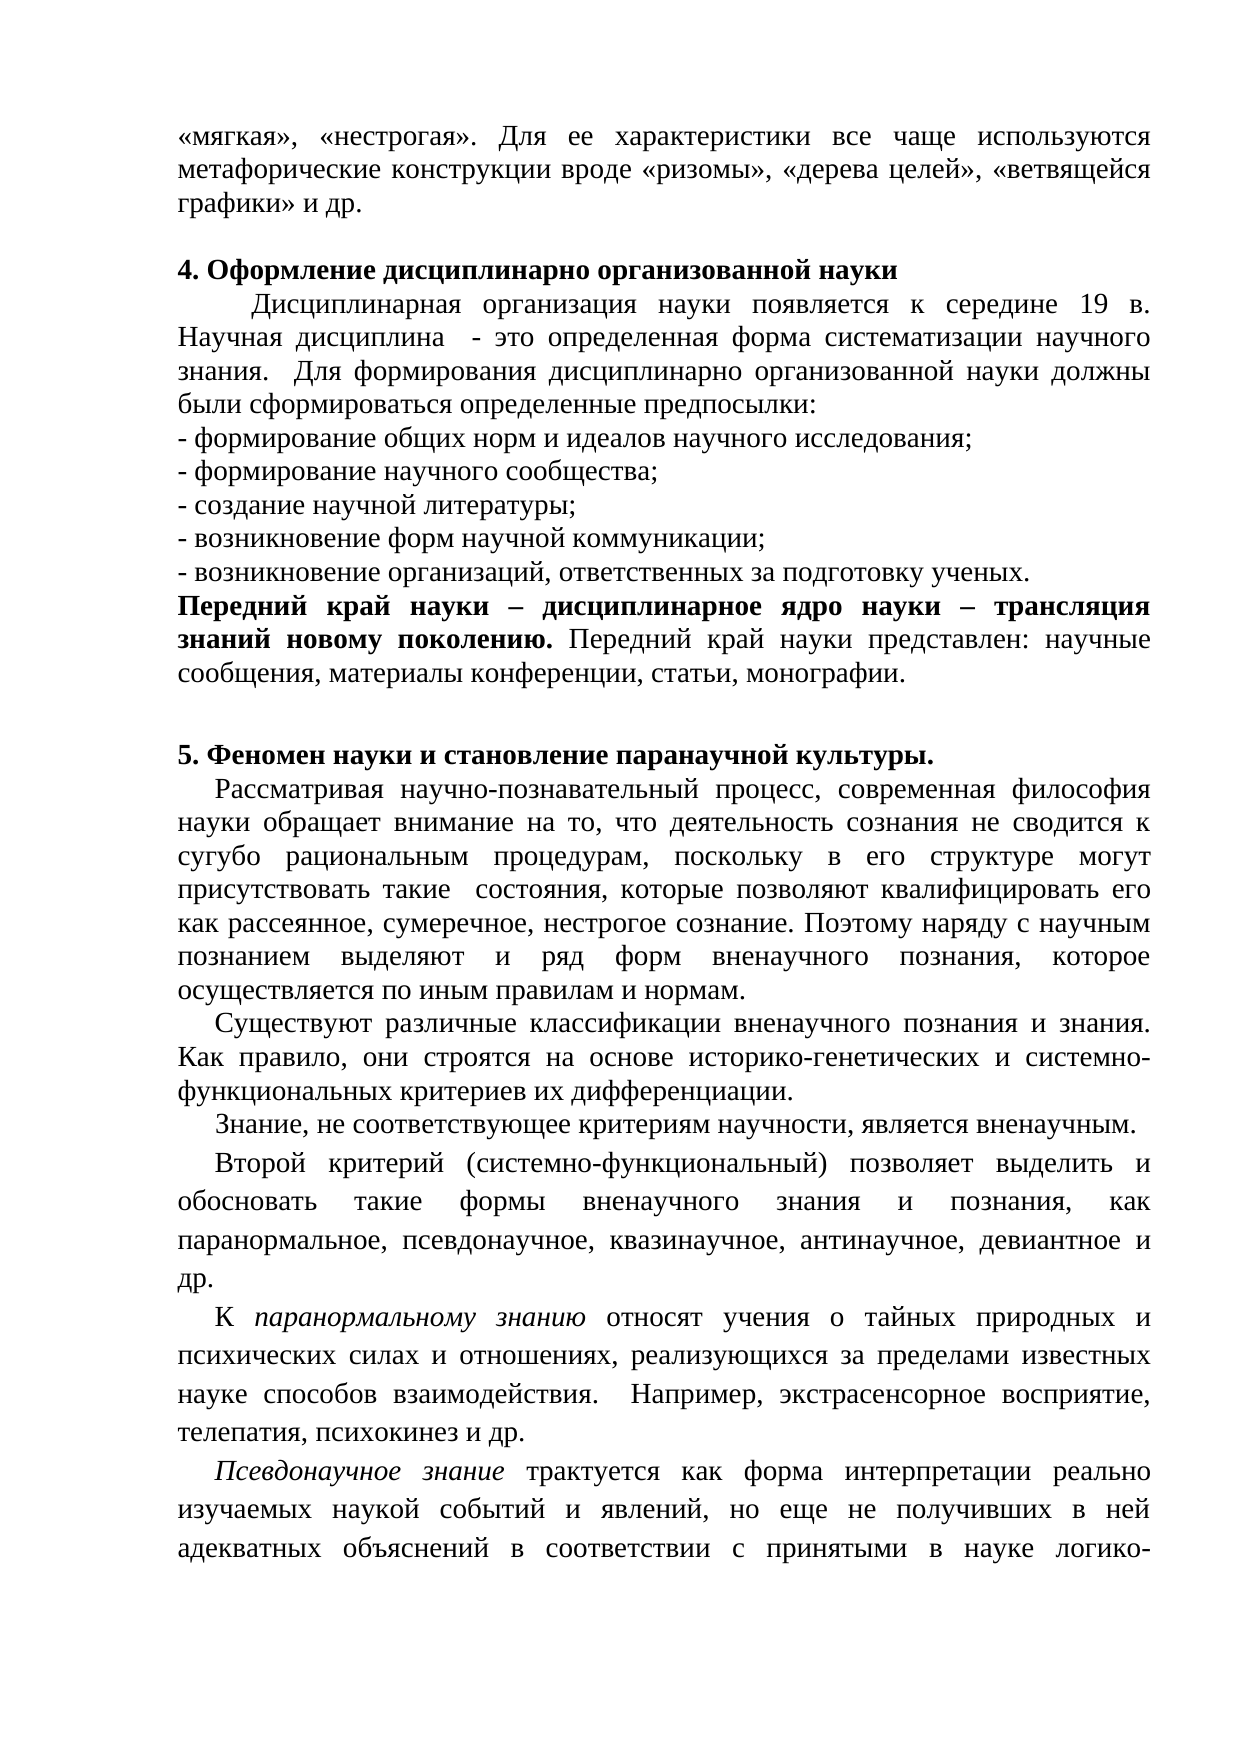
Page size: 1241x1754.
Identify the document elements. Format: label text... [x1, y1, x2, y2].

text Передний край науки – дисциплинарное ядро науки – трансляция знаний новому поколению. Передний край науки представлен: научные сообщения, материалы конференции, статьи, монографии. [177, 588, 1152, 688]
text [177, 118, 1152, 219]
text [177, 1453, 1152, 1564]
text Существуют различные классификации вненаучного познания и знания. Как правило, они строятся на основе историко-генетических и системно-функциональных критериев их дифференциации. [177, 1006, 1152, 1106]
text Дисциплинарная организация науки появляется к середине 19 в. Научная дисциплина - это определенная форма систематизации научного знания. Для формирования дисциплинарно организованной науки должны были сформироваться определенные предпосылки: [177, 286, 1152, 420]
text - возникновение форм научной коммуникации; [177, 521, 1152, 554]
text - формирование научного сообщества; [177, 453, 1152, 487]
text 5. Феномен науки и становление паранаучной культуры. [177, 737, 1152, 771]
text 4. Оформление дисциплинарно организованной науки [177, 252, 1152, 286]
text К паранормальному знанию относят учения о тайных природных и психических силах и отношениях, реализующихся за пределами известных науке способов взаимодействия. Например, экстрасенсорное восприятие, телепатия, психокинез и др. [177, 1299, 1152, 1448]
text - создание научной литературы; [177, 487, 1152, 521]
text Рассматривая научно-познавательный процесс, современная философия науки обращает внимание на то, что деятельность сознания не сводится к сугубо рациональным процедурам, поскольку в его структуре могут присутствовать такие состояния, которые позволяют квалифицировать его как рассеянное, сумеречное, нестрогое сознание. Поэтому наряду с научным познанием выделяют и ряд форм вненаучного познания, которое осуществляется по иным правилам и нормам. [177, 771, 1152, 1006]
text - возникновение организаций, ответственных за подготовку ученых. [177, 554, 1152, 588]
text - формирование общих норм и идеалов научного исследования; [177, 420, 1152, 453]
text Знание, не соответствующее критериям научности, является вненаучным. [177, 1106, 1152, 1140]
text Второй критерий (системно-функциональный) позволяет выделить и обосновать такие формы вненаучного знания и познания, как паранормальное, псевдонаучное, квазинаучное, антинаучное, девиантное и др. [177, 1145, 1152, 1294]
